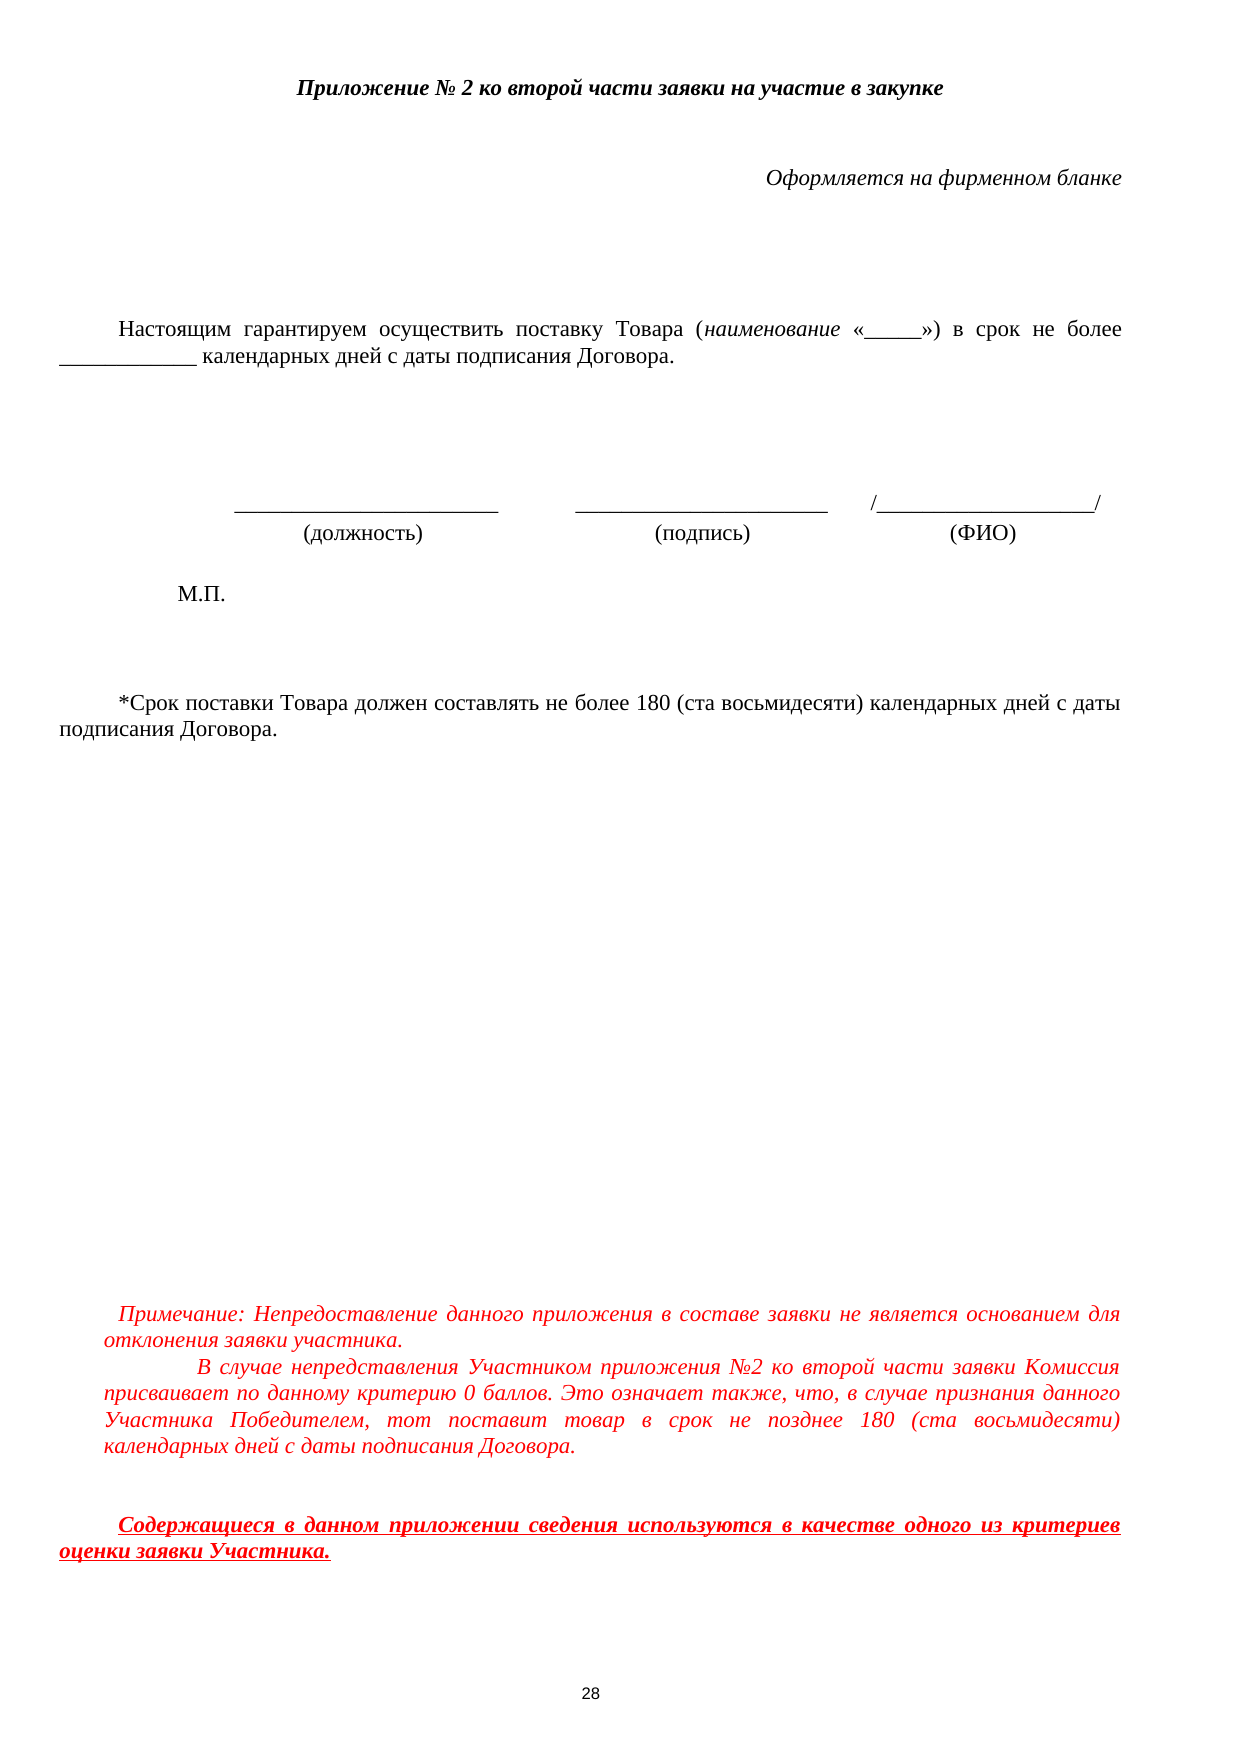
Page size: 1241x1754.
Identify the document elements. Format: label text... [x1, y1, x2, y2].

text Настоящим гарантируем осуществить поставку Товара (наименование «_____») в срок не более ____________ календарных дней с даты подписания Договора. [59, 316, 1122, 368]
text М.П. [118, 580, 1122, 606]
text _______________________ ______________________ /___________________/ [118, 489, 1122, 515]
text Содержащиеся в данном приложении сведения используются в качестве одного из критериев оценки заявки Участника. [59, 1511, 1122, 1564]
text *Срок поставки Товара должен составлять не более 180 (ста восьмидесяти) календарных дней с даты подписания Договора. [59, 689, 1122, 742]
text Примечание: Непредоставление данного приложения в составе заявки не является основанием для отклонения заявки участника. [103, 1300, 1122, 1353]
text Оформляется на фирменном бланке [118, 164, 1122, 191]
text Приложение № 2 ко второй части заявки на участие в закупке [118, 74, 1122, 100]
text В случае непредставления Участником приложения №2 ко второй части заявки Комиссия присваивает по данному критерию 0 баллов. Это означает также, что, в случае признания данного Участника Победителем, тот поставит товар в срок не позднее 180 (ста восьмидесяти) календарных дней с даты подписания Договора. [103, 1353, 1122, 1458]
text (должность) (подпись) (ФИО) [118, 519, 1122, 546]
